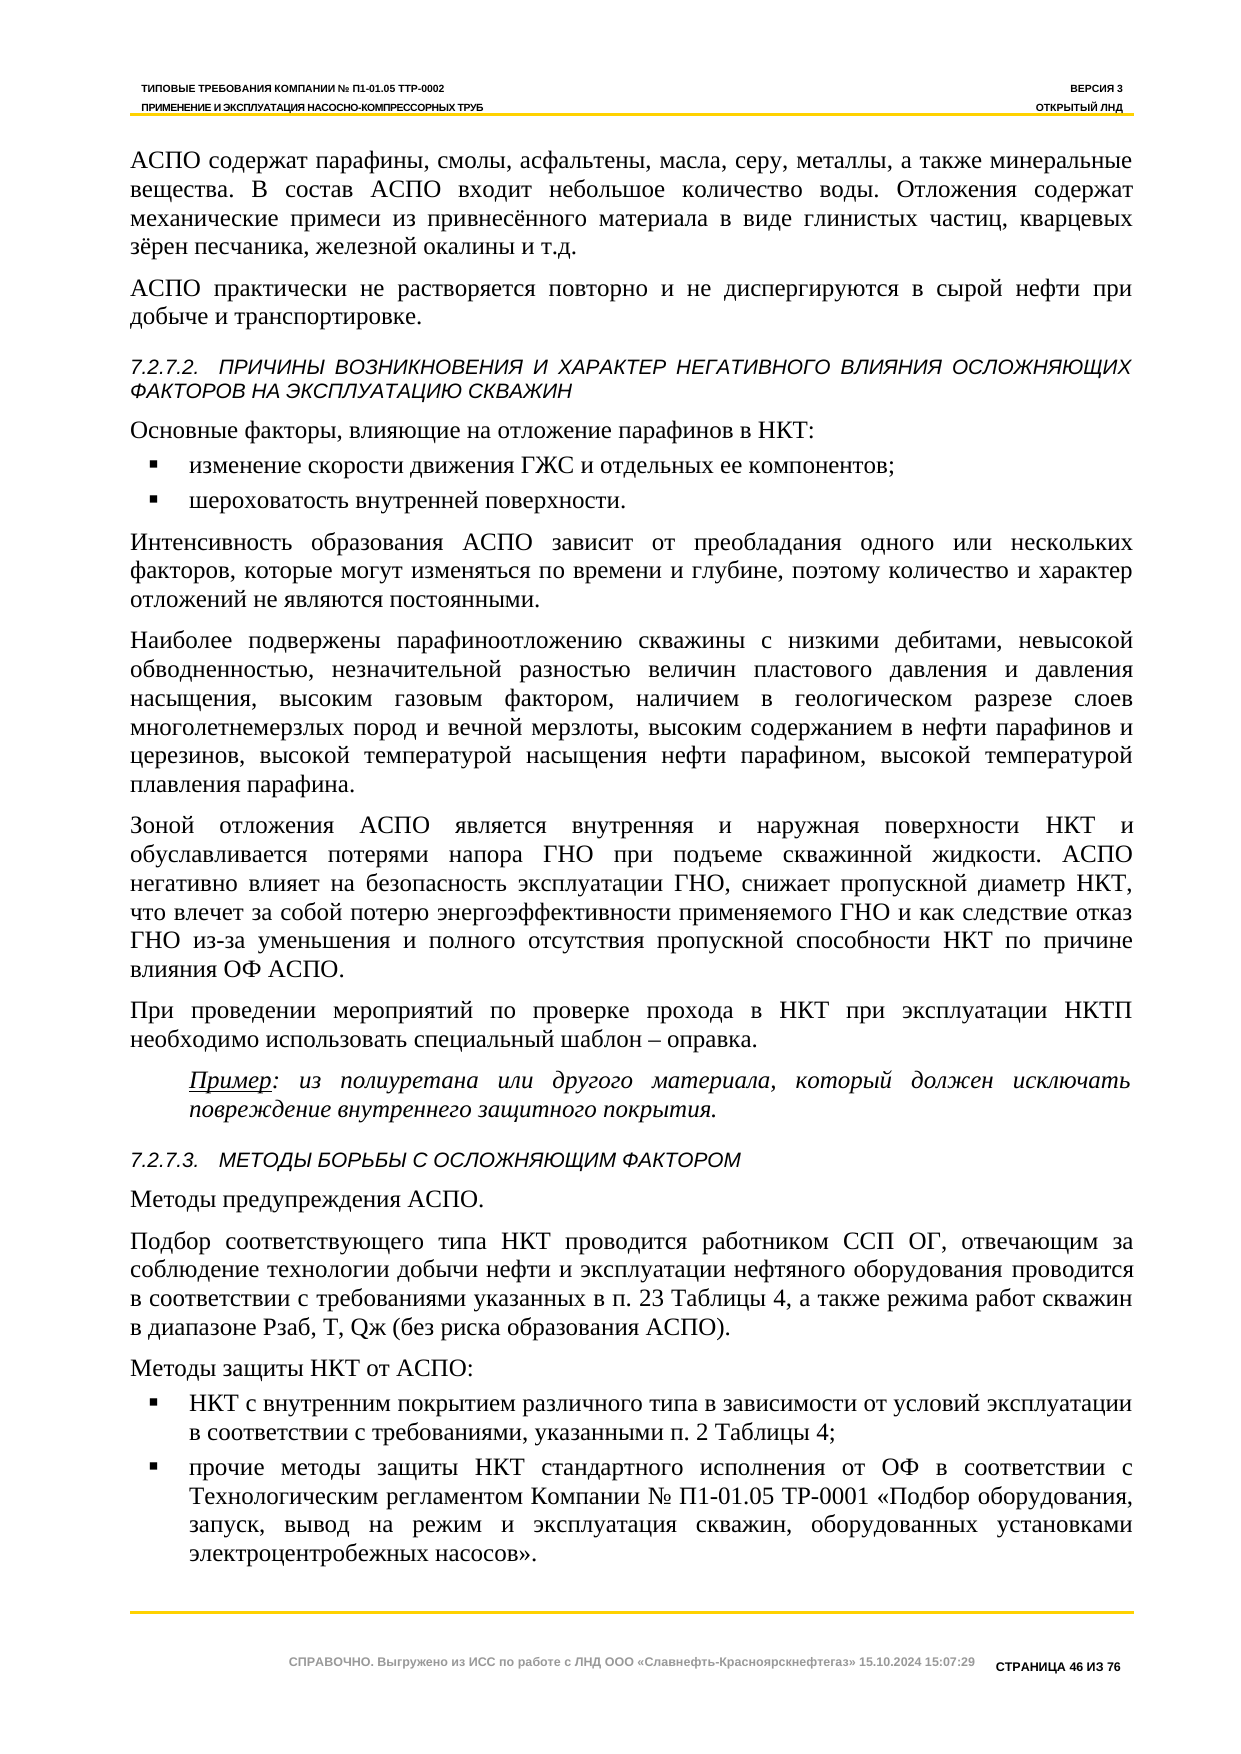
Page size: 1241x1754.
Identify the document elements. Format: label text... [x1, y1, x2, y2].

text Подбор соответствующего типа НКТ проводится работником ССП ОГ, отвечающим за соблюдение технологии добычи нефти и эксплуатации нефтяного оборудования проводится в соответствии с требованиями указанных в п. 23 Таблицы 4, а также режима работ скважин в диапазоне Рзаб, Т, Qж (без риска образования АСПО). [130, 1226, 1134, 1341]
text Методы защиты НКТ от АСПО: [130, 1353, 1134, 1382]
text При проведении мероприятий по проверке прохода в НКТ при эксплуатации НКТП необходимо использовать специальный шаблон – оправка. [130, 996, 1134, 1053]
list изменение скорости движения ГЖС и отдельных ее компонентов; [148, 451, 1134, 479]
text Наиболее подвержены парафиноотложению скважины с низкими дебитами, невысокой обводненностью, незначительной разностью величин пластового давления и давления насыщения, высоким газовым фактором, наличием в геологическом разрезе слоев многолетнемерзлых пород и вечной мерзлоты, высоким содержанием в нефти парафинов и церезинов, высокой температурой насыщения нефти парафином, высокой температурой плавления парафина. [130, 626, 1134, 798]
list НКТ с внутренним покрытием различного типа в зависимости от условий эксплуатации в соответствии с требованиями, указанными п. 2 Таблицы 4; [148, 1388, 1134, 1446]
list МЕТОДЫ БОРЬБЫ С ОСЛОЖНЯЮЩИМ ФАКТОРОМ [130, 1148, 1134, 1172]
text Методы предупреждения АСПО. [130, 1184, 1134, 1213]
list шероховатость внутренней поверхности. [148, 486, 1134, 514]
text АСПО содержат парафины, смолы, асфальтены, масла, серу, металлы, а также минеральные вещества. В состав АСПО входит небольшое количество воды. Отложения содержат механические примеси из привнесённого материала в виде глинистых частиц, кварцевых зёрен песчаника, железной окалины и т.д. [130, 145, 1134, 260]
text Интенсивность образования АСПО зависит от преобладания одного или нескольких факторов, которые могут изменяться по времени и глубине, поэтому количество и характер отложений не являются постоянными. [130, 527, 1134, 613]
text Зоной отложения АСПО является внутренняя и наружная поверхности НКТ и обуславливается потерями напора ГНО при подъеме скважинной жидкости. АСПО негативно влияет на безопасность эксплуатации ГНО, снижает пропускной диаметр НКТ, что влечет за собой потерю энергоэффективности применяемого ГНО и как следствие отказ ГНО из-за уменьшения и полного отсутствия пропускной способности НКТ по причине влияния ОФ АСПО. [130, 811, 1134, 983]
list прочие методы защиты НКТ стандартного исполнения от ОФ в соответствии с Технологическим регламентом Компании № П1-01.05 ТР-0001 «Подбор оборудования, запуск, вывод на режим и эксплуатация скважин, оборудованных установками электроцентробежных насосов». [148, 1452, 1134, 1567]
text АСПО практически не растворяется повторно и не диспергируются в сырой нефти при добыче и транспортировке. [130, 273, 1134, 330]
text Основные факторы, влияющие на отложение парафинов в НКТ: [130, 416, 1134, 444]
list ПРИЧИНЫ ВОЗНИКНОВЕНИЯ И ХАРАКТЕР НЕГАТИВНОГО ВЛИЯНИЯ ОСЛОЖНЯЮЩИХ ФАКТОРОВ НА ЭКСПЛУАТАЦИЮ СКВАЖИН [130, 355, 1134, 403]
text Пример: из полиуретана или другого материала, который должен исключать повреждение внутреннего защитного покрытия. [189, 1066, 1134, 1123]
